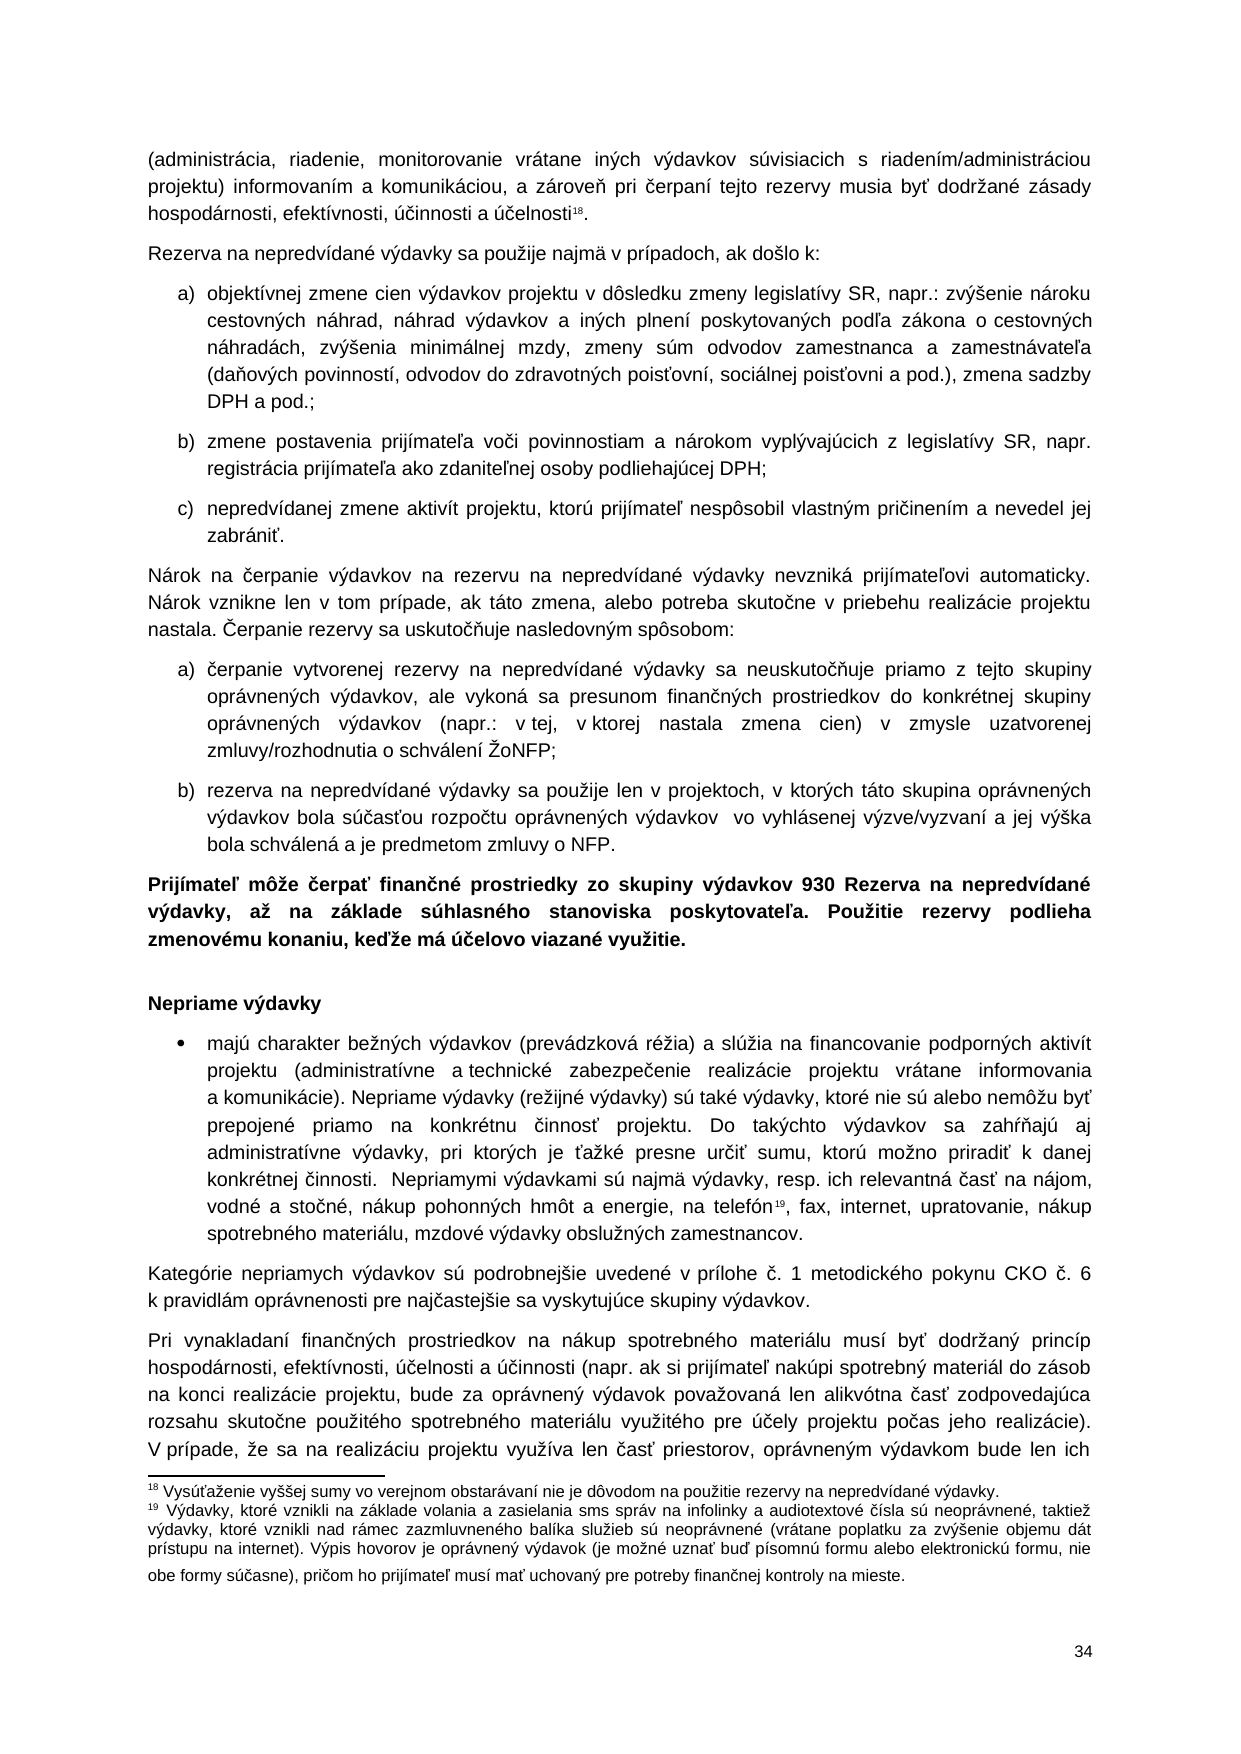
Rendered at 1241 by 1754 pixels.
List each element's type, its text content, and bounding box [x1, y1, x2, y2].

text Nepriame výdavky [148, 992, 1092, 1015]
text Rezerva na nepredvídané výdavky sa použije najmä v prípadoch, ak došlo k: [148, 242, 1092, 264]
text majú charakter bežných výdavkov (prevádzková réžia) a slúžia na financovanie podporných aktivít projektu (administratívne a technické zabezpečenie realizácie projektu vrátane informovania a komunikácie). Nepriame výdavky (režijné výdavky) sú také výdavky, ktoré nie sú alebo nemôžu byť prepojené priamo na konkrétnu činnosť projektu. Do takýchto výdavkov sa zahŕňajú aj administratívne výdavky, pri ktorých je ťažké presne určiť sumu, ktorú možno priradiť k danej konkrétnej činnosti. Nepriamymi výdavkami sú najmä výdavky, resp. ich relevantná časť na nájom, vodné a stočné, nákup pohonných hmôt a energie, na telefón, fax, internet, upratovanie, nákup spotrebného materiálu, mzdové výdavky obslužných zamestnancov. [177, 1032, 1092, 1245]
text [148, 148, 1092, 225]
list čerpanie vytvorenej rezervy na nepredvídané výdavky sa neuskutočňuje priamo z tejto skupiny oprávnených výdavkov, ale vykoná sa presunom finančných prostriedkov do konkrétnej skupiny oprávnených výdavkov (napr.: v tej, v ktorej nastala zmena cien) v zmysle uzatvorenej zmluvy/rozhodnutia o schválení ŽoNFP; [177, 658, 1092, 762]
list nepredvídanej zmene aktivít projektu, ktorú prijímateľ nespôsobil vlastným pričinením a nevedel jej zabrániť. [177, 497, 1092, 547]
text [148, 1329, 1092, 1460]
list rezerva na nepredvídané výdavky sa použije len v projektoch, v ktorých táto skupina oprávnených výdavkov bola súčasťou rozpočtu oprávnených výdavkov vo vyhlásenej výzve/vyzvaní a jej výška bola schválená a je predmetom zmluvy o NFP. [177, 779, 1092, 856]
text Prijímateľ môže čerpať finančné prostriedky zo skupiny výdavkov 930 Rezerva na nepredvídané výdavky, až na základe súhlasného stanoviska poskytovateľa. Použitie rezervy podlieha zmenovému konaniu, keďže má účelovo viazané využitie. [148, 873, 1092, 950]
text Kategórie nepriamych výdavkov sú podrobnejšie uvedené v prílohe č. 1 metodického pokynu CKO č. 6 k pravidlám oprávnenosti pre najčastejšie sa vyskytujúce skupiny výdavkov. [148, 1262, 1092, 1312]
text Nárok na čerpanie výdavkov na rezervu na nepredvídané výdavky nevzniká prijímateľovi automaticky. Nárok vznikne len v tom prípade, ak táto zmena, alebo potreba skutočne v priebehu realizácie projektu nastala. Čerpanie rezervy sa uskutočňuje nasledovným spôsobom: [148, 564, 1092, 641]
list zmene postavenia prijímateľa voči povinnostiam a nárokom vyplývajúcich z legislatívy SR, napr. registrácia prijímateľa ako zdaniteľnej osoby podliehajúcej DPH; [177, 430, 1092, 480]
list objektívnej zmene cien výdavkov projektu v dôsledku zmeny legislatívy SR, napr.: zvýšenie nároku cestovných náhrad, náhrad výdavkov a iných plnení poskytovaných podľa zákona o cestovných náhradách, zvýšenia minimálnej mzdy, zmeny súm odvodov zamestnanca a zamestnávateľa (daňových povinností, odvodov do zdravotných poisťovní, sociálnej poisťovni a pod.), zmena sadzby DPH a pod.; [177, 281, 1092, 413]
